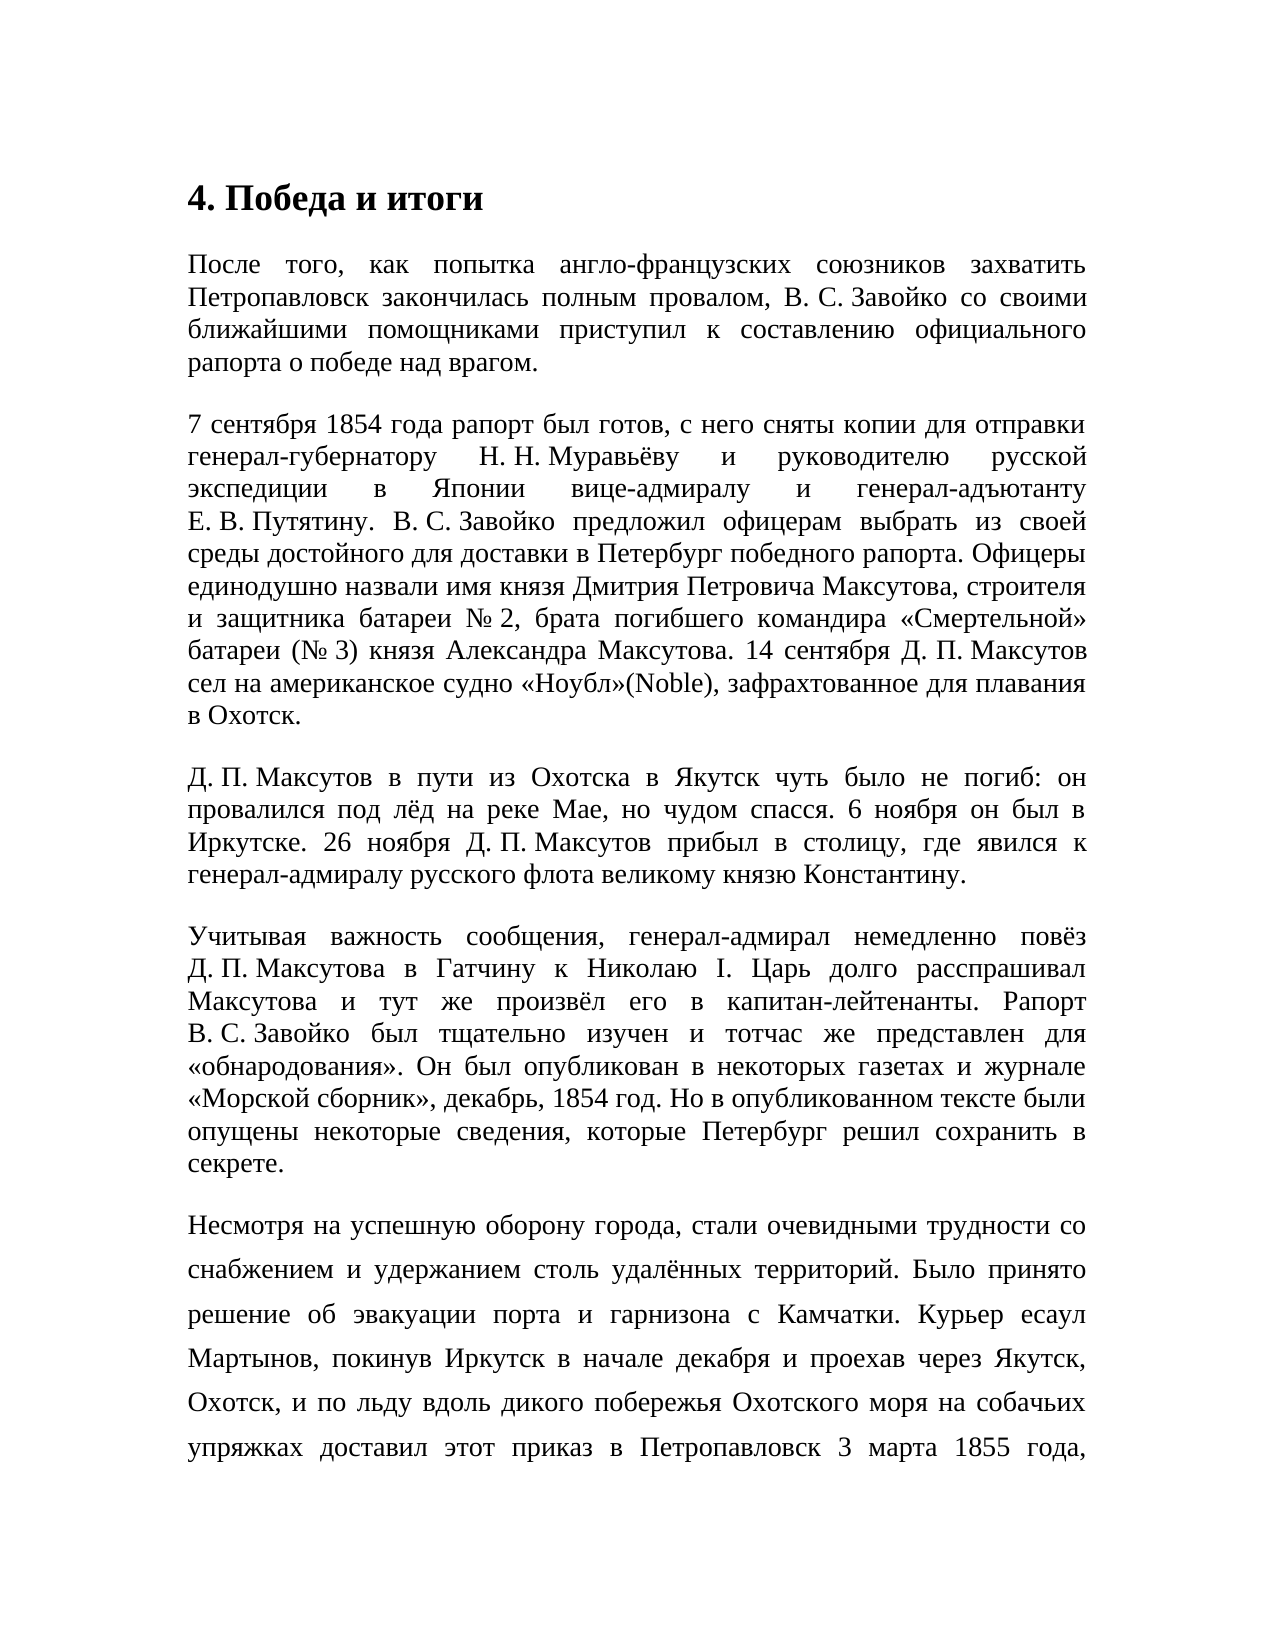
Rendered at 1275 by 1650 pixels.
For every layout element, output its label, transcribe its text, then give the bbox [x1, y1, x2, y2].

text Д. П. Максутов в пути из Охотска в Якутск чуть было не погиб: он провалился под лёд на реке Мае, но чудом спасся. 6 ноября он был в Иркутске. 26 ноября Д. П. Максутов прибыл в столицу, где явился к генерал-адмиралу русского флота великому князю Константину. [187, 760, 1087, 890]
text После того, как попытка англо-французских союзников захватить Петропавловск закончилась полным провалом, В. С. Завойко со своими ближайшими помощниками приступил к составлению официального рапорта о победе над врагом. [187, 248, 1087, 377]
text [187, 1208, 1087, 1474]
text 7 сентября 1854 года рапорт был готов, с него сняты копии для отправки генерал-губернатору Н. Н. Муравьёву и руководителю русской экспедиции в Японии вице-адмиралу и генерал-адъютанту Е. В. Путятину. В. С. Завойко предложил офицерам выбрать из своей среды достойного для доставки в Петербург победного рапорта. Офицеры единодушно назвали имя князя Дмитрия Петровича Максутова, строителя и защитника батареи № 2, брата погибшего командира «Смертельной» батареи (№ 3) князя Александра Максутова. 14 сентября Д. П. Максутов сел на американское судно «Ноубл»(Noble), зафрахтованное для плавания в Охотск. [187, 407, 1087, 731]
list 4. Победа и итоги [187, 175, 1087, 218]
text Учитывая важность сообщения, генерал-адмирал немедленно повёз Д. П. Максутова в Гатчину к Николаю I. Царь долго расспрашивал Максутова и тут же произвёл его в капитан-лейтенанты. Рапорт В. С. Завойко был тщательно изучен и тотчас же представлен для «обнародования». Он был опубликован в некоторых газетах и журнале «Морской сборник», декабрь, 1854 год. Но в опубликованном тексте были опущены некоторые сведения, которые Петербург решил сохранить в секрете. [187, 919, 1087, 1178]
